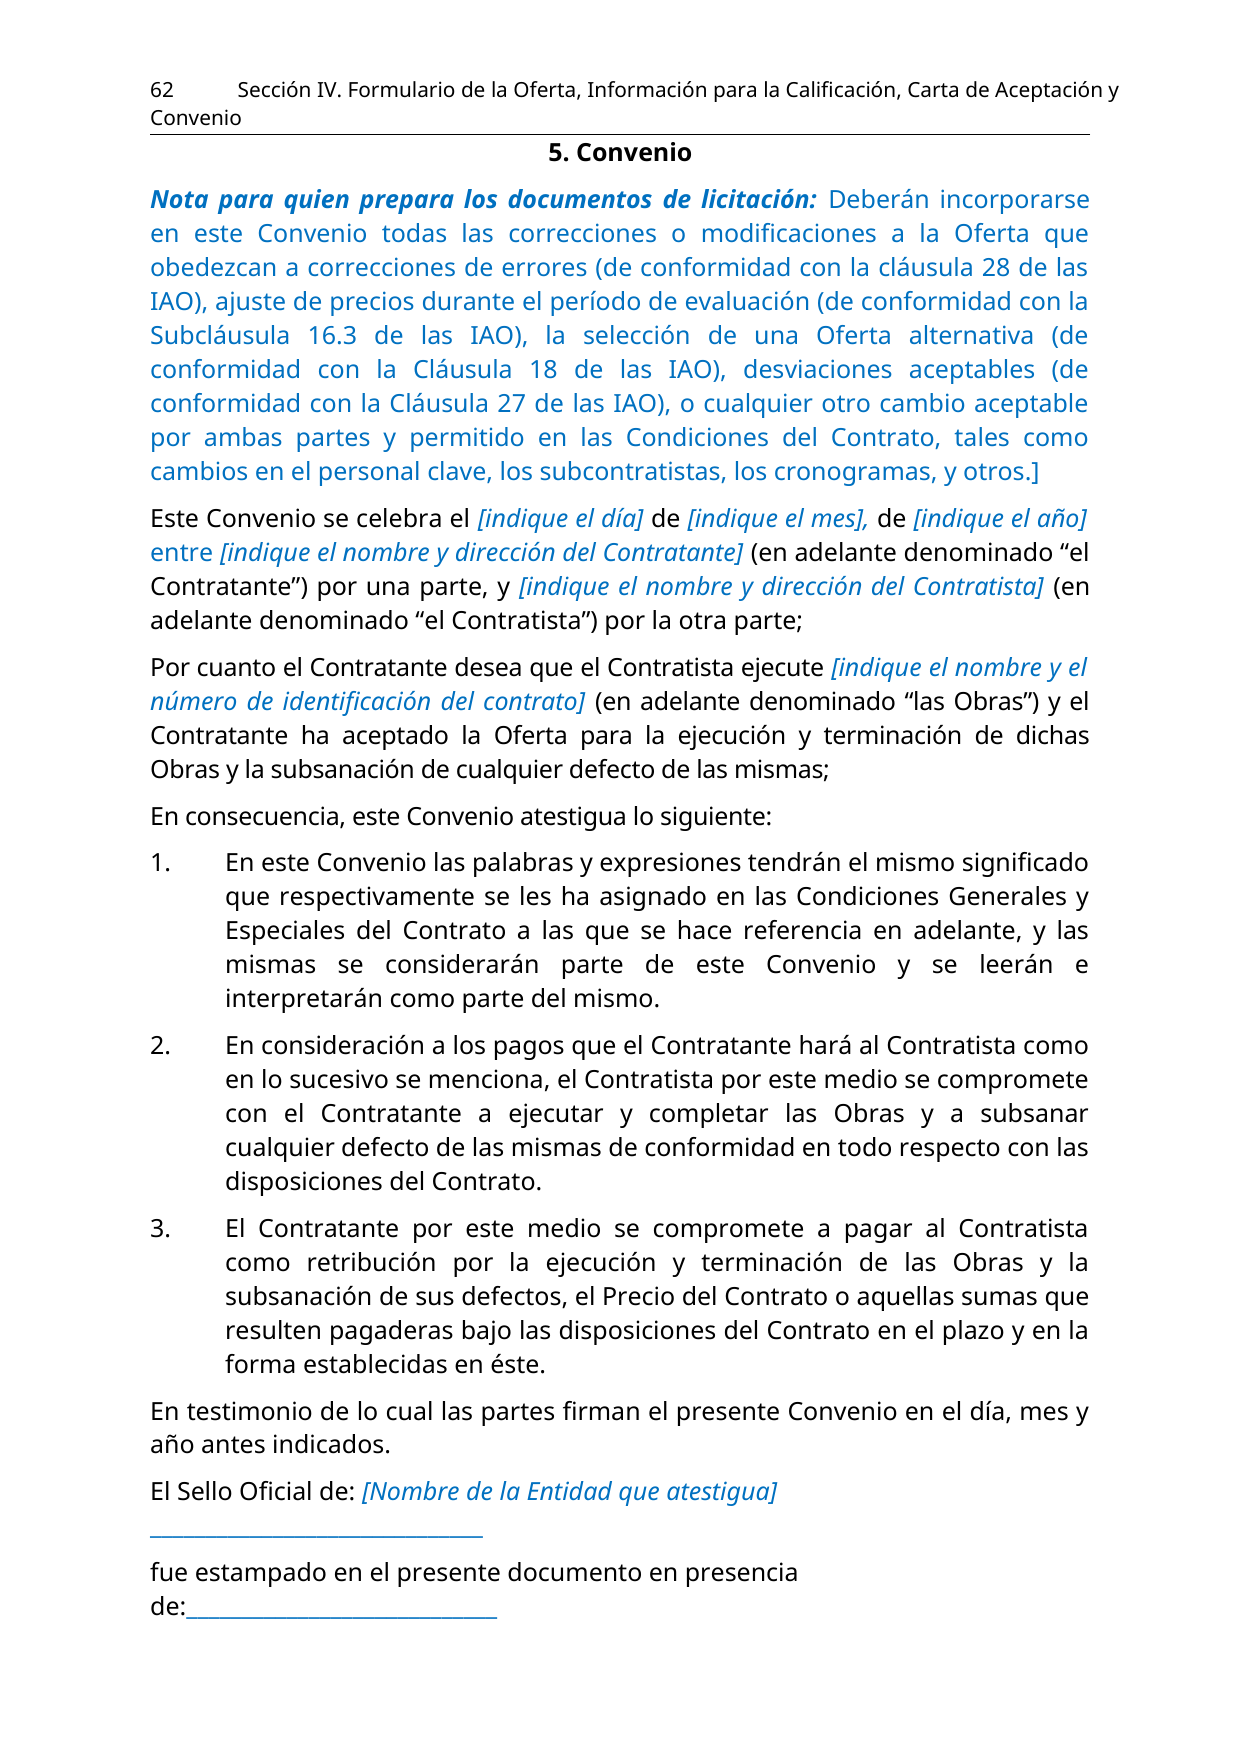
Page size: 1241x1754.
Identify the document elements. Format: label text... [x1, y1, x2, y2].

text 2. En consideración a los pagos que el Contratante hará al Contratista como en lo sucesivo se menciona, el Contratista por este medio se compromete con el Contratante a ejecutar y completar las Obras y a subsanar cualquier defecto de las mismas de conformidad en todo respecto con las disposiciones del Contrato. [150, 1027, 1090, 1198]
text En consecuencia, este Convenio atestigua lo siguiente: [150, 798, 1090, 832]
text Nota para quien prepara los documentos de licitación: Deberán incorporarse en este Convenio todas las correcciones o modificaciones a la Oferta que obedezcan a correcciones de errores (de conformidad con la cláusula 28 de las IAO), ajuste de precios durante el período de evaluación (de conformidad con la Subcláusula 16.3 de las IAO), la selección de una Oferta alternativa (de conformidad con la Cláusula 18 de las IAO), desviaciones aceptables (de conformidad con la Cláusula 27 de las IAO), o cualquier otro cambio aceptable por ambas partes y permitido en las Condiciones del Contrato, tales como cambios en el personal clave, los subcontratistas, los cronogramas, y otros.] [150, 182, 1090, 488]
text Este Convenio se celebra el [indique el día] de [indique el mes], de [indique el año] entre [indique el nombre y dirección del Contratante] (en adelante denominado “el Contratante”) por una parte, y [indique el nombre y dirección del Contratista] (en adelante denominado “el Contratista”) por la otra parte; [150, 501, 1090, 637]
text 3. El Contratante por este medio se compromete a pagar al Contratista como retribución por la ejecución y terminación de las Obras y la subsanación de sus defectos, el Precio del Contrato o aquellas sumas que resulten pagaderas bajo las disposiciones del Contrato en el plazo y en la forma establecidas en éste. [150, 1210, 1090, 1381]
text 1. En este Convenio las palabras y expresiones tendrán el mismo significado que respectivamente se les ha asignado en las Condiciones Generales y Especiales del Contrato a las que se hace referencia en adelante, y las mismas se considerarán parte de este Convenio y se leerán e interpretarán como parte del mismo. [150, 845, 1090, 1015]
text 5. Convenio [150, 135, 1090, 169]
text El Sello Oficial de: [Nombre de la Entidad que atestigua] ______________________________ [150, 1474, 1090, 1542]
text fue estampado en el presente documento en presencia de:____________________________ [150, 1554, 1090, 1622]
text En testimonio de lo cual las partes firman el presente Convenio en el día, mes y año antes indicados. [150, 1393, 1090, 1461]
text Por cuanto el Contratante desea que el Contratista ejecute [indique el nombre y el número de identificación del contrato] (en adelante denominado “las Obras”) y el Contratante ha aceptado la Oferta para la ejecución y terminación de dichas Obras y la subsanación de cualquier defecto de las mismas; [150, 649, 1090, 786]
